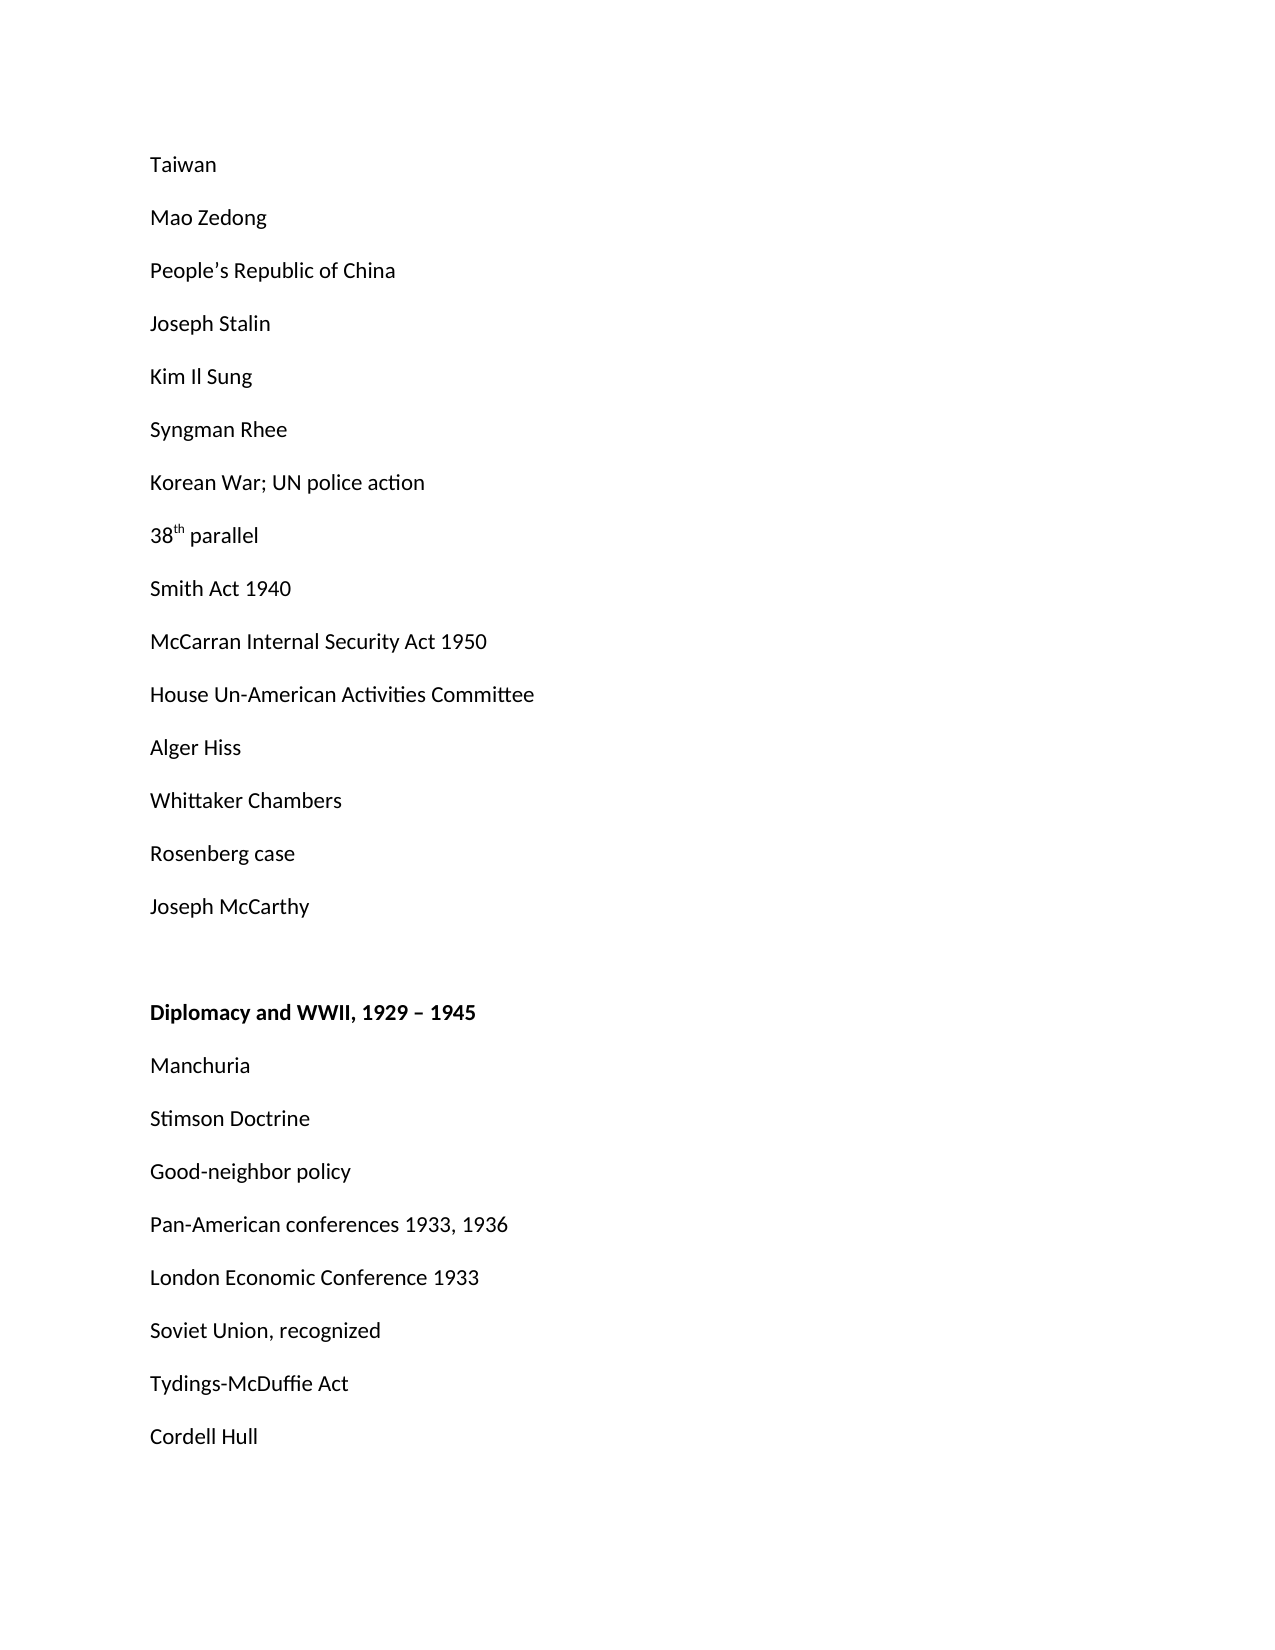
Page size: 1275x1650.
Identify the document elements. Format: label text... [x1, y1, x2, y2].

text Manchuria [150, 1051, 1125, 1079]
text Joseph McCarthy [150, 892, 1125, 920]
text 38th parallel [150, 521, 1125, 549]
text Taiwan [150, 150, 1125, 178]
text Alger Hiss [150, 733, 1125, 761]
text Korean War; UN police action [150, 468, 1125, 496]
text Cordell Hull [150, 1422, 1125, 1451]
text Syngman Rhee [150, 415, 1125, 443]
text Rosenberg case [150, 839, 1125, 867]
text Stimson Doctrine [150, 1104, 1125, 1132]
text Soviet Union, recognized [150, 1316, 1125, 1344]
text McCarran Internal Security Act 1950 [150, 627, 1125, 655]
text Tydings-McDuffie Act [150, 1369, 1125, 1397]
text Mao Zedong [150, 203, 1125, 231]
text Whittaker Chambers [150, 786, 1125, 814]
text House Un-American Activities Committee [150, 680, 1125, 708]
text Smith Act 1940 [150, 574, 1125, 602]
text Joseph Stalin [150, 309, 1125, 337]
text Pan-American conferences 1933, 1936 [150, 1210, 1125, 1238]
text Diplomacy and WWII, 1929 – 1945 [150, 998, 1125, 1026]
text London Economic Conference 1933 [150, 1263, 1125, 1291]
text Kim Il Sung [150, 362, 1125, 390]
text Good-neighbor policy [150, 1157, 1125, 1185]
text People’s Republic of China [150, 256, 1125, 284]
